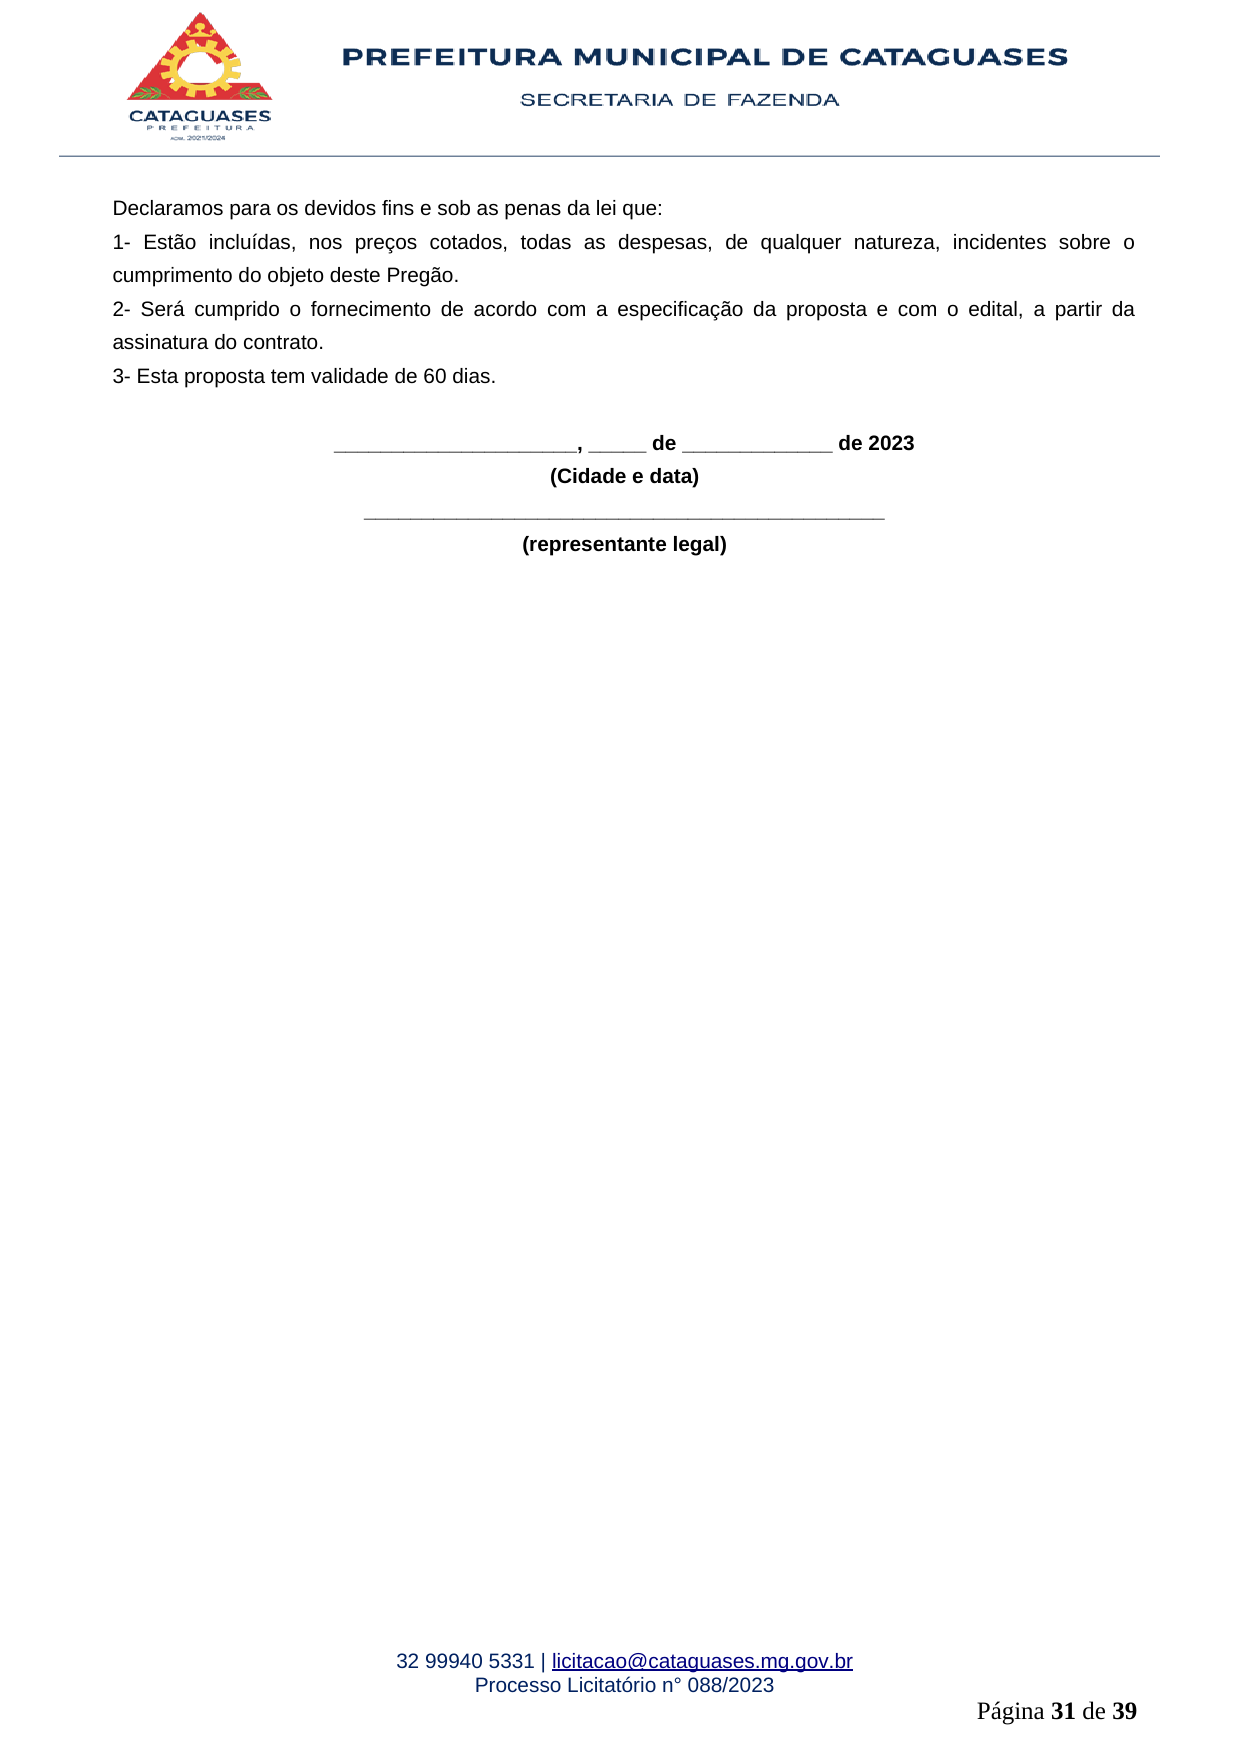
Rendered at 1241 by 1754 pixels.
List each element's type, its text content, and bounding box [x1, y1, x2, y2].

text 1- Estão incluídas, nos preços cotados, todas as despesas, de qualquer natureza, incidentes sobre o cumprimento do objeto deste Pregão. [112, 229, 1137, 287]
text (Cidade e data) [112, 464, 1137, 488]
picture [59, 0, 1160, 184]
text 2- Será cumprido o fornecimento de acordo com a especificação da proposta e com o edital, a partir da assinatura do contrato. [112, 297, 1137, 354]
text 3- Esta proposta tem validade de 60 dias. [112, 364, 1137, 388]
text (representante legal) [112, 531, 1137, 555]
text Declaramos para os devidos fins e sob as penas da lei que: [112, 196, 1137, 220]
text _____________________________________________ [112, 498, 1137, 522]
text _____________________, _____ de _____________ de 2023 [112, 431, 1137, 455]
